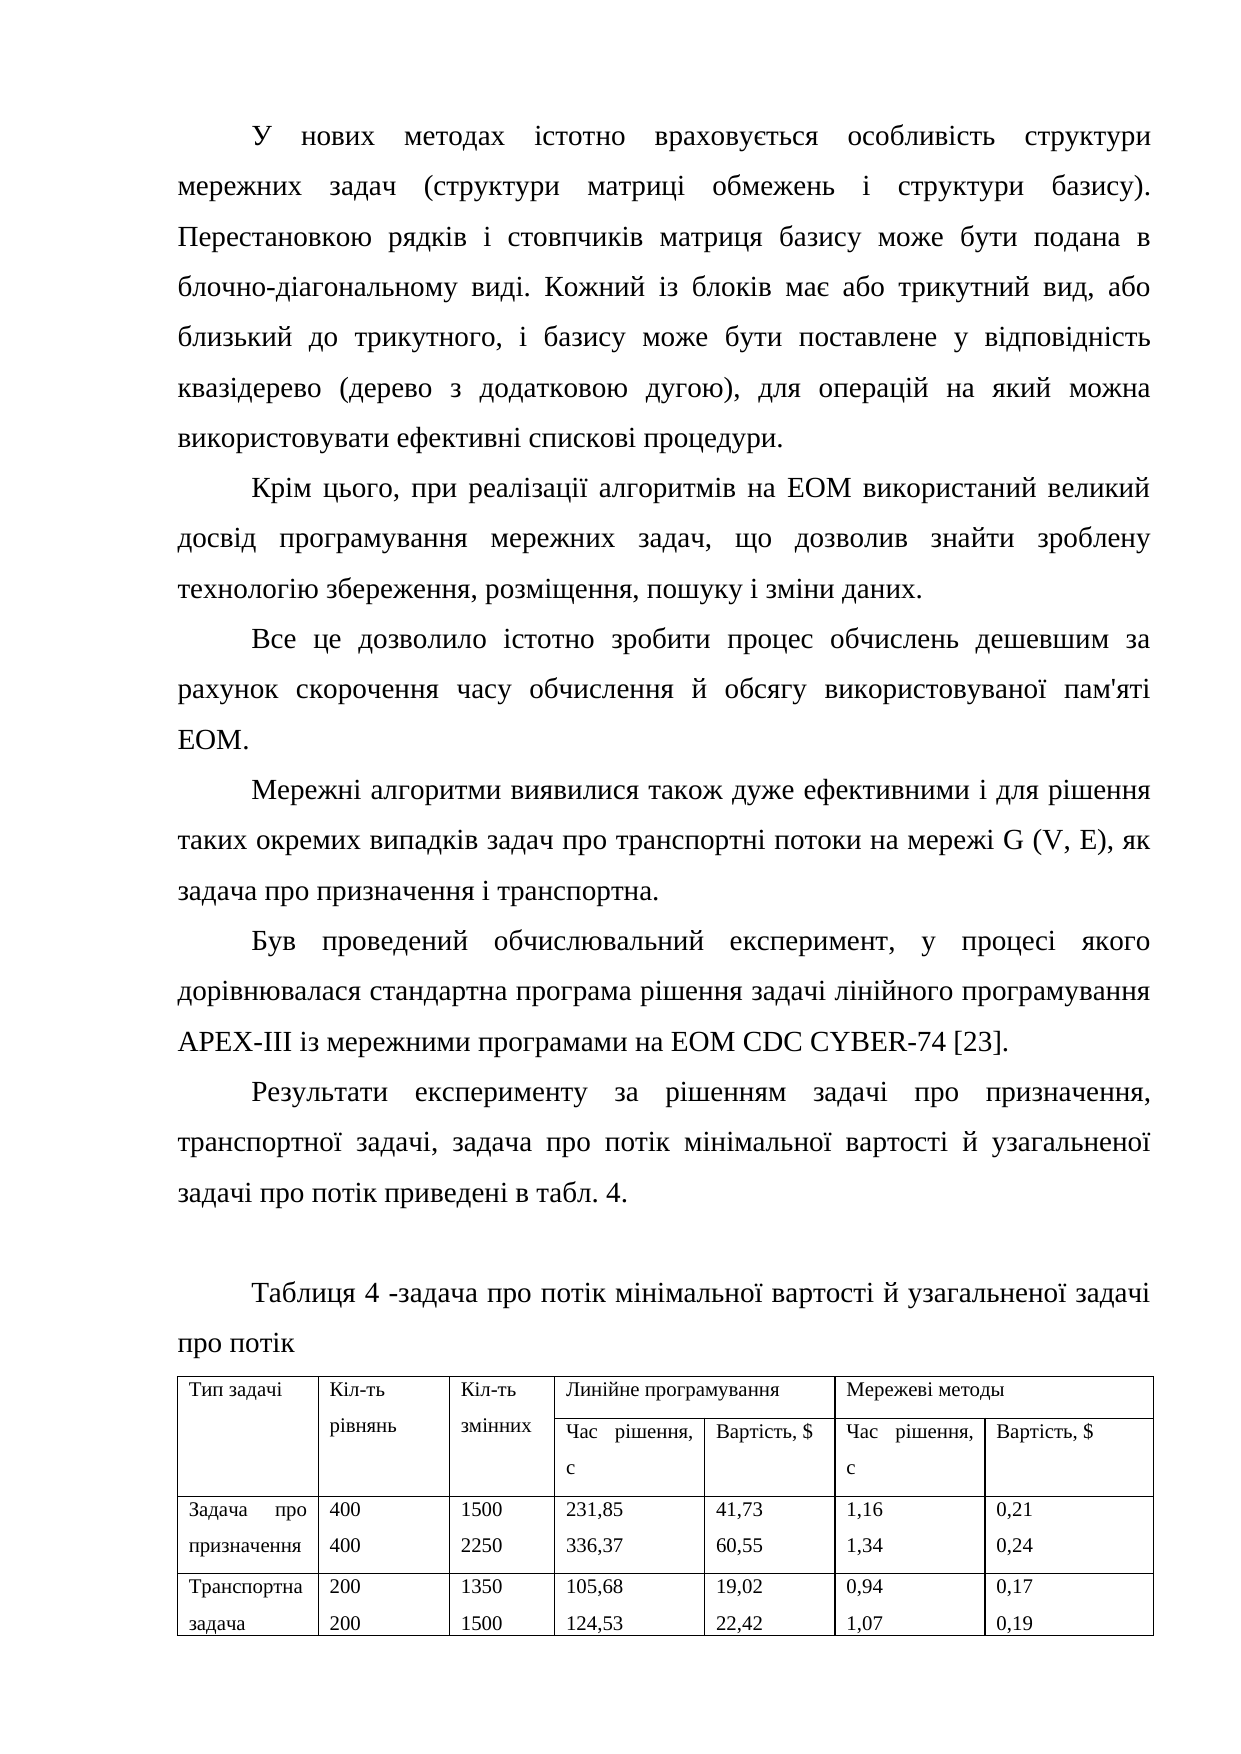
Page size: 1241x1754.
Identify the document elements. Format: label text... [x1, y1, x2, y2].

table_cell 400 400 [319, 1497, 449, 1573]
table_cell 200 200 200 [319, 1574, 449, 1635]
table_header Мережеві методы [836, 1377, 1153, 1418]
table_cell 0,21 0,24 [986, 1497, 1153, 1573]
table_cell Час рішення, с [555, 1419, 704, 1496]
table_header Кіл-ть змінних [450, 1377, 554, 1496]
table_cell 231,85 336,37 [555, 1497, 704, 1573]
table_cell Вартість, $ [705, 1419, 834, 1496]
text Мережні алгоритми виявилися також дуже ефективними і для рішення таких окремих випадків задач про транспортні потоки на мережі G (V, Е), як задача про призначення і транспортна. [177, 772, 1152, 906]
table_cell Вартість, $ [986, 1419, 1153, 1496]
table_cell 1350 1500 2000 [450, 1574, 554, 1635]
text Таблиця 4 -задача про потік мінімальної вартості й узагальненої задачі про потік [177, 1275, 1152, 1359]
table_cell 0,17 0,19 0,22 [986, 1574, 1153, 1635]
text Все це дозволило істотно зробити процес обчислень дешевшим за рахунок скорочення часу обчислення й обсягу використовуваної пам'яті ЕОМ. [177, 621, 1152, 755]
table_cell Час рішення, с [836, 1419, 984, 1496]
table_cell 1500 2250 [450, 1497, 554, 1573]
text Був проведений обчислювальний експеримент, у процесі якого дорівнювалася стандартна програма рішення задачі лінійного програмування AРЕХ-III із мережними програмами на ЕОМ СDС CYВЕR-74 [23]. [177, 923, 1152, 1057]
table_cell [555, 1574, 704, 1635]
table_header Кіл-ть рівнянь [319, 1377, 449, 1496]
table_header Линійне програмування [555, 1377, 834, 1418]
text Результати експерименту за рішенням задачі про призначення, транспортної задачі, задача про потік мінімальної вартості й узагальненої задачі про потік приведені в табл. 4. [177, 1074, 1152, 1208]
table_cell Транспортна задача [178, 1574, 318, 1635]
table_cell 19,02 22,42 29,69 [705, 1574, 834, 1635]
text Крім цього, при реалізації алгоритмів на ЕОМ використаний великий досвід програмування мережних задач, що дозволив знайти зроблену технологію збереження, розміщення, пошуку і зміни даних. [177, 470, 1152, 604]
table_cell 1,16 1,34 [836, 1497, 984, 1573]
table_cell 0,94 1,07 1,21 [836, 1574, 984, 1635]
table_cell Задача про призначення [178, 1497, 318, 1573]
table_header Тип задачі [178, 1377, 318, 1496]
text У нових методах істотно враховується особливість структури мережних задач (структури матриці обмежень і структури базису). Перестановкою рядків і стовпчиків матриця базису може бути подана в блочно-діагональному виді. Кожний із блоків має або трикутний вид, або близький до трикутного, і базису може бути поставлене у відповідність квазідерево (дерево з додатковою дугою), для операцій на який можна використовувати ефективні спискові процедури. [177, 118, 1152, 453]
table_cell 41,73 60,55 [705, 1497, 834, 1573]
